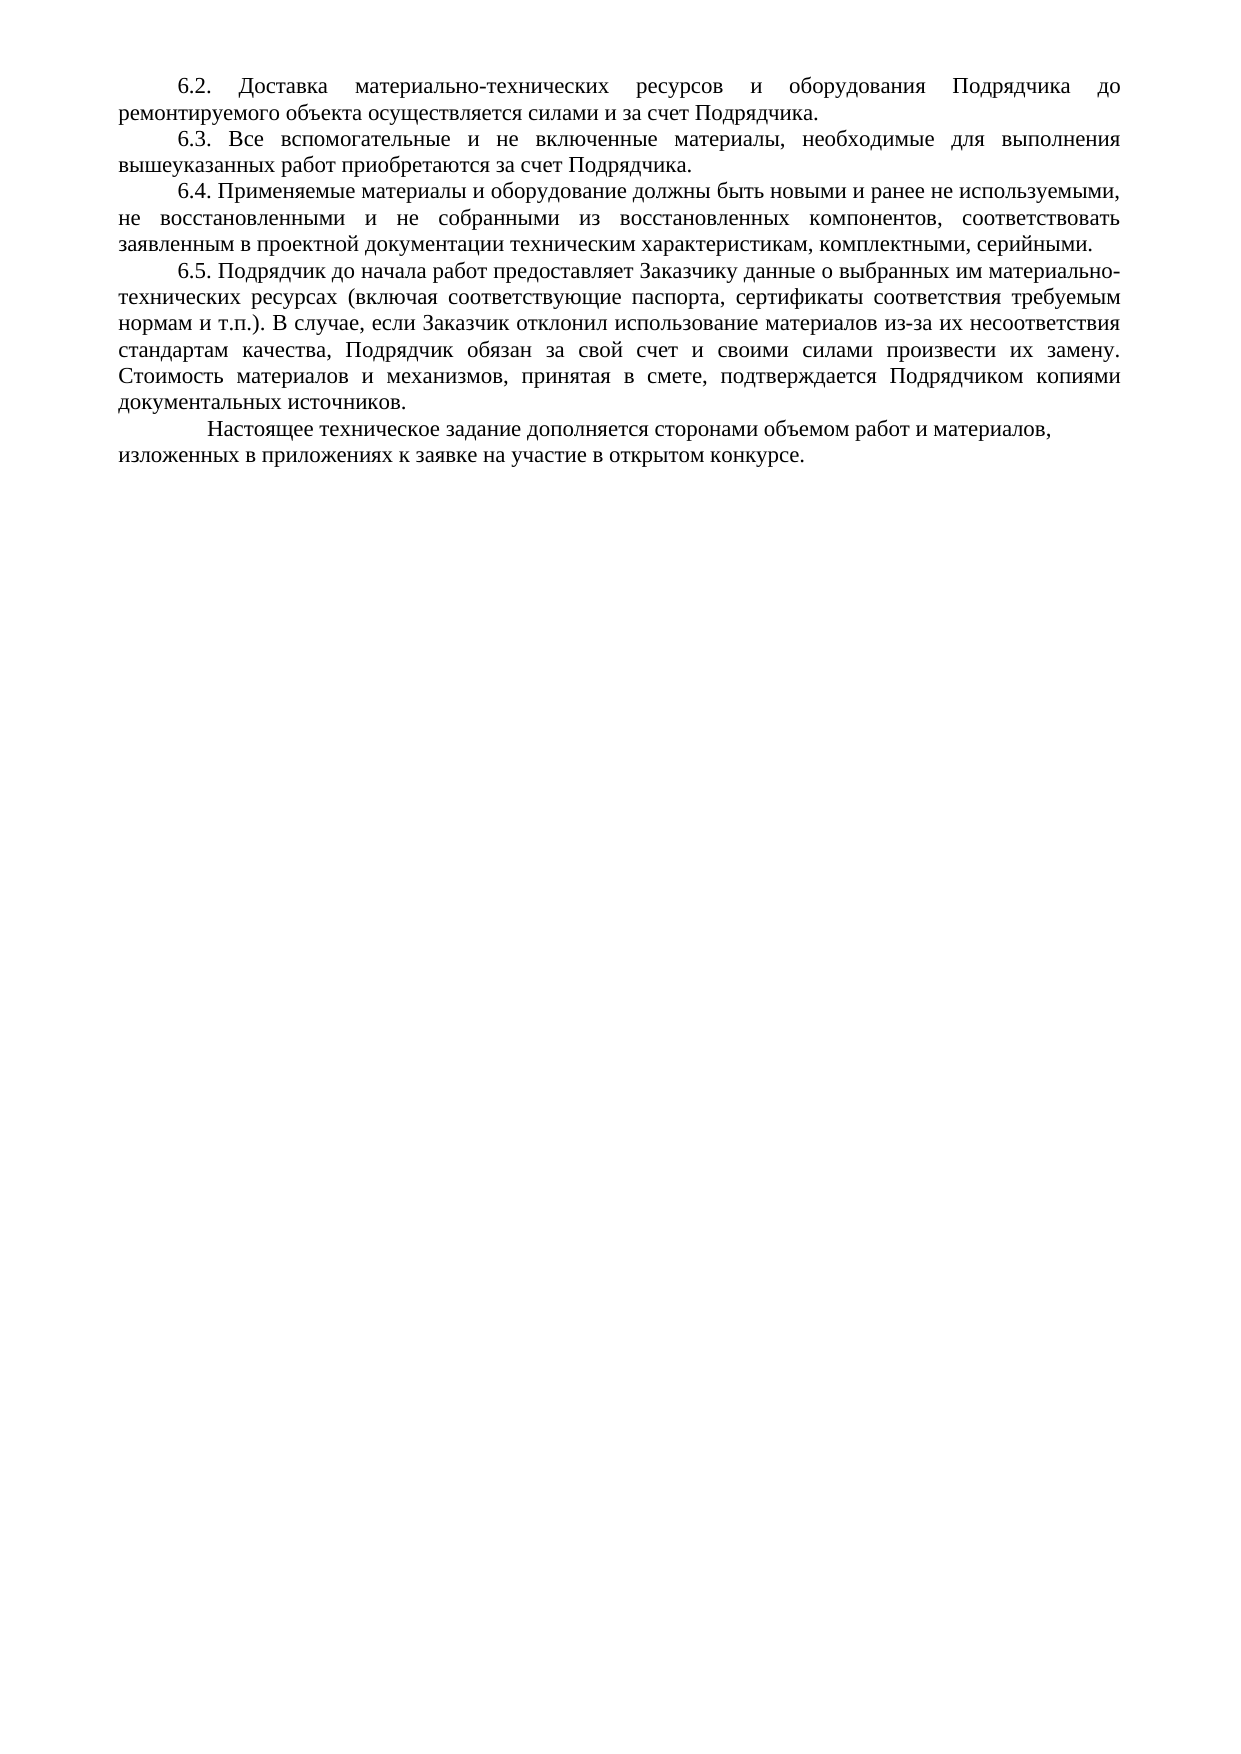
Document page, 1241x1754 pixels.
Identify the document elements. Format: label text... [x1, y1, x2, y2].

text Настоящее техническое задание дополняется сторонами объемом работ и материалов, изложенных в приложениях к заявке на участие в открытом конкурсе. [118, 415, 1122, 467]
text 6.5. Подрядчик до начала работ предоставляет Заказчику данные о выбранных им материально-технических ресурсах (включая соответствующие паспорта, сертификаты соответствия требуемым нормам и т.п.). В случае, если Заказчик отклонил использование материалов из-за их несоответствия стандартам качества, Подрядчик обязан за свой счет и своими силами произвести их замену. Стоимость материалов и механизмов, принятая в смете, подтверждается Подрядчиком копиями документальных источников. [118, 257, 1122, 415]
text 6.4. Применяемые материалы и оборудование должны быть новыми и ранее не используемыми, не восстановленными и не собранными из восстановленных компонентов, соответствовать заявленным в проектной документации техническим характеристикам, комплектными, серийными. [118, 178, 1122, 257]
text 6.3. Все вспомогательные и не включенные материалы, необходимые для выполнения вышеуказанных работ приобретаются за счет Подрядчика. [118, 125, 1122, 178]
text 6.2. Доставка материально-технических ресурсов и оборудования Подрядчика до ремонтируемого объекта осуществляется силами и за счет Подрядчика. [118, 72, 1122, 125]
